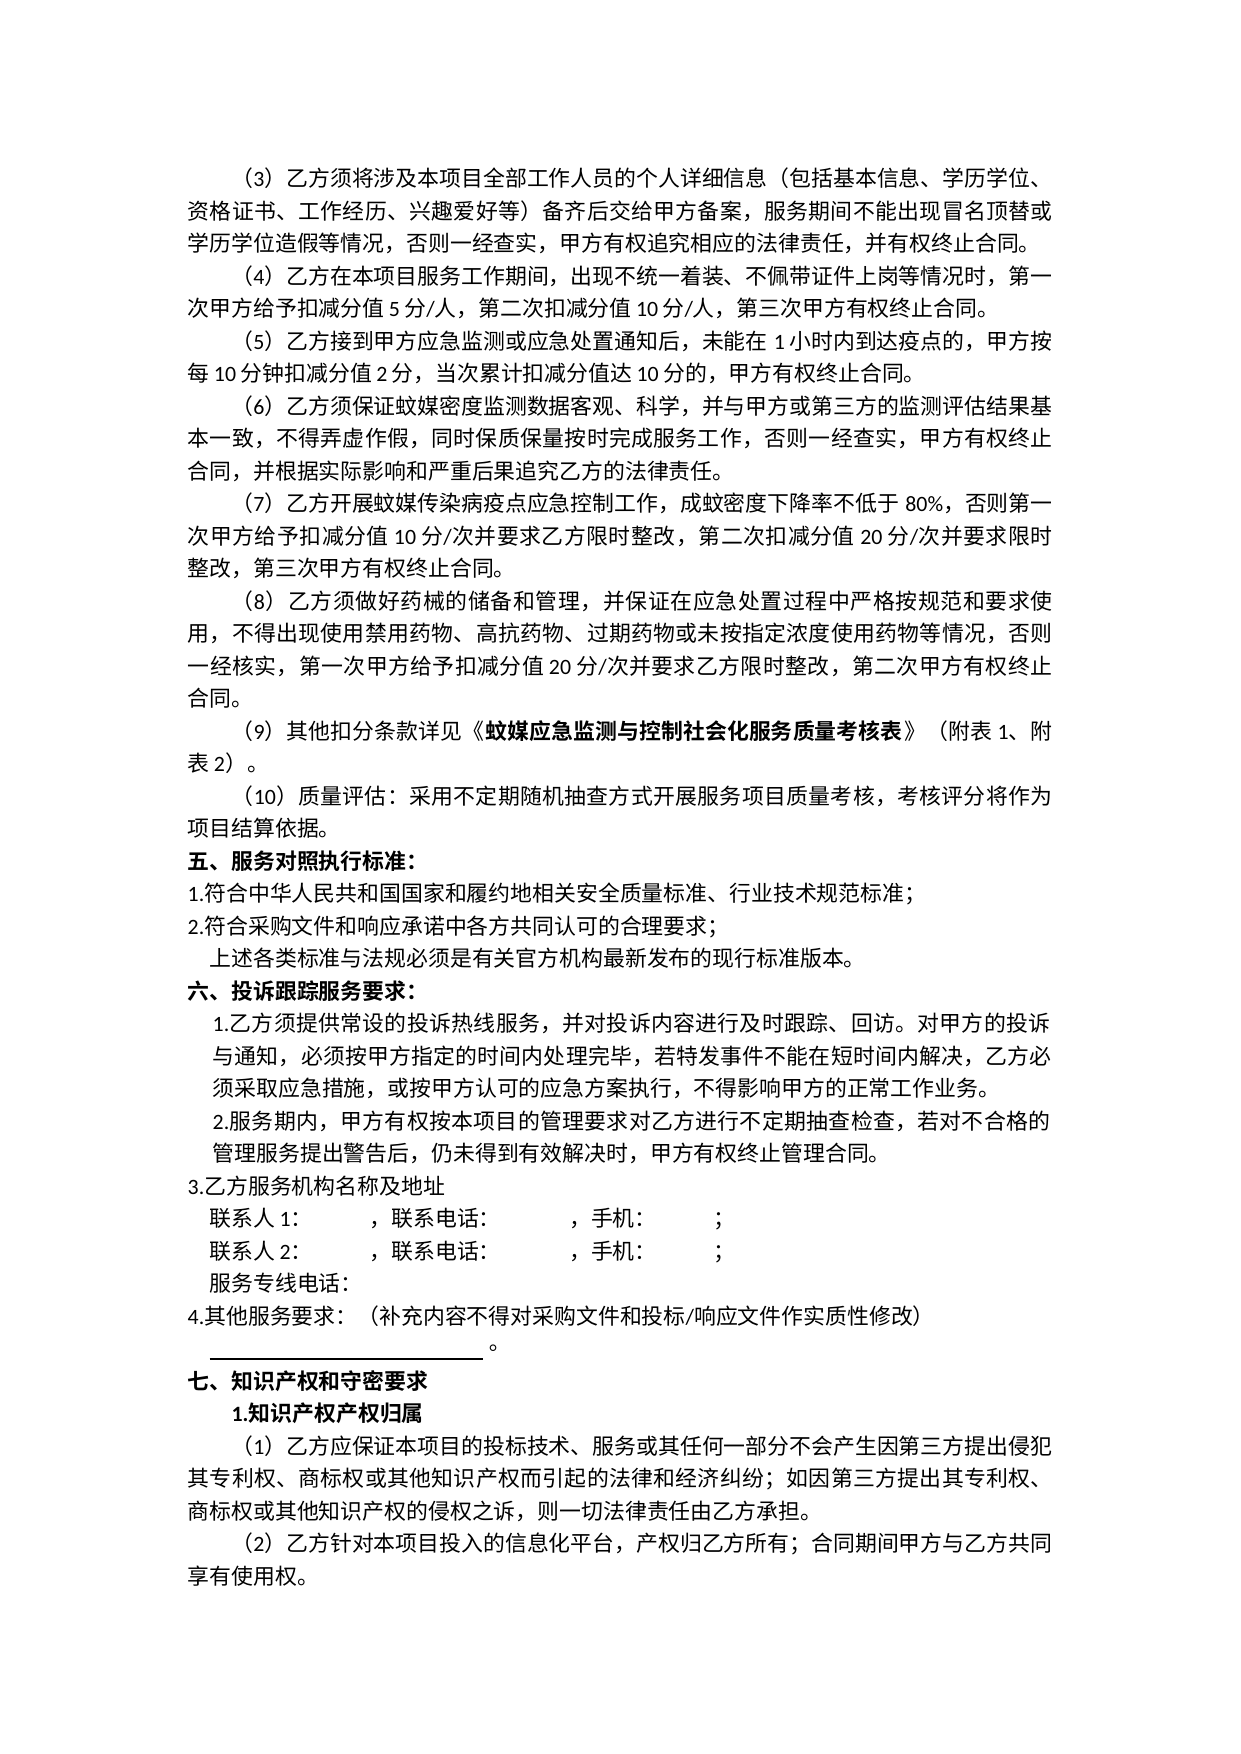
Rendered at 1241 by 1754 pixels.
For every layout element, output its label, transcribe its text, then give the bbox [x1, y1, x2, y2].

text （3）乙方须将涉及本项目全部工作人员的个人详细信息（包括基本信息、学历学位、资格证书、工作经历、兴趣爱好等）备齐后交给甲方备案，服务期间不能出现冒名顶替或学历学位造假等情况，否则一经查实，甲方有权追究相应的法律责任，并有权终止合同。 [187, 162, 1053, 259]
text 五、服务对照执行标准： [187, 844, 1053, 877]
text 1.知识产权产权归属 [187, 1397, 1053, 1429]
text （4）乙方在本项目服务工作期间，出现不统一着装、不佩带证件上岗等情况时，第一次甲方给予扣减分值5分/人，第二次扣减分值10分/人，第三次甲方有权终止合同。 [187, 259, 1053, 324]
text 服务专线电话： [187, 1267, 1053, 1299]
text （9）其他扣分条款详见《蚊媒应急监测与控制社会化服务质量考核表》（附表1、附表2）。 [187, 714, 1053, 779]
text （8）乙方须做好药械的储备和管理，并保证在应急处置过程中严格按规范和要求使用，不得出现使用禁用药物、高抗药物、过期药物或未按指定浓度使用药物等情况，否则一经核实，第一次甲方给予扣减分值20分/次并要求乙方限时整改，第二次甲方有权终止合同。 [187, 584, 1053, 714]
text （10）质量评估：采用不定期随机抽查方式开展服务项目质量考核，考核评分将作为项目结算依据。 [187, 779, 1053, 844]
text 1.乙方须提供常设的投诉热线服务，并对投诉内容进行及时跟踪、回访。对甲方的投诉与通知，必须按甲方指定的时间内处理完毕，若特发事件不能在短时间内解决，乙方必须采取应急措施，或按甲方认可的应急方案执行，不得影响甲方的正常工作业务。 [212, 1007, 1053, 1104]
text 4.其他服务要求：（补充内容不得对采购文件和投标/响应文件作实质性修改） [187, 1299, 1053, 1332]
text 联系人2： ，联系电话： ，手机： ； [187, 1234, 1053, 1267]
text 六、投诉跟踪服务要求： [187, 974, 1053, 1007]
text 1.符合中华人民共和国国家和履约地相关安全质量标准、行业技术规范标准； [187, 877, 1053, 909]
text （5）乙方接到甲方应急监测或应急处置通知后，未能在1小时内到达疫点的，甲方按每10分钟扣减分值2分，当次累计扣减分值达10分的，甲方有权终止合同。 [187, 324, 1053, 389]
text 。 [187, 1332, 1053, 1364]
text 联系人1： ，联系电话： ，手机： ； [187, 1202, 1053, 1234]
text （7）乙方开展蚊媒传染病疫点应急控制工作，成蚊密度下降率不低于80%，否则第一次甲方给予扣减分值10分/次并要求乙方限时整改，第二次扣减分值20分/次并要求限时整改，第三次甲方有权终止合同。 [187, 487, 1053, 584]
text 2.符合采购文件和响应承诺中各方共同认可的合理要求； [187, 909, 1053, 942]
text （6）乙方须保证蚊媒密度监测数据客观、科学，并与甲方或第三方的监测评估结果基本一致，不得弄虚作假，同时保质保量按时完成服务工作，否则一经查实，甲方有权终止合同，并根据实际影响和严重后果追究乙方的法律责任。 [187, 389, 1053, 487]
text （1）乙方应保证本项目的投标技术、服务或其任何一部分不会产生因第三方提出侵犯其专利权、商标权或其他知识产权而引起的法律和经济纠纷；如因第三方提出其专利权、商标权或其他知识产权的侵权之诉，则一切法律责任由乙方承担。 [187, 1429, 1053, 1527]
text 3.乙方服务机构名称及地址 [187, 1169, 1053, 1202]
text （2）乙方针对本项目投入的信息化平台，产权归乙方所有；合同期间甲方与乙方共同享有使用权。 [187, 1527, 1053, 1592]
text 上述各类标准与法规必须是有关官方机构最新发布的现行标准版本。 [187, 942, 1053, 974]
text 七、知识产权和守密要求 [187, 1364, 1053, 1397]
text 2.服务期内，甲方有权按本项目的管理要求对乙方进行不定期抽查检查，若对不合格的管理服务提出警告后，仍未得到有效解决时，甲方有权终止管理合同。 [212, 1104, 1053, 1169]
